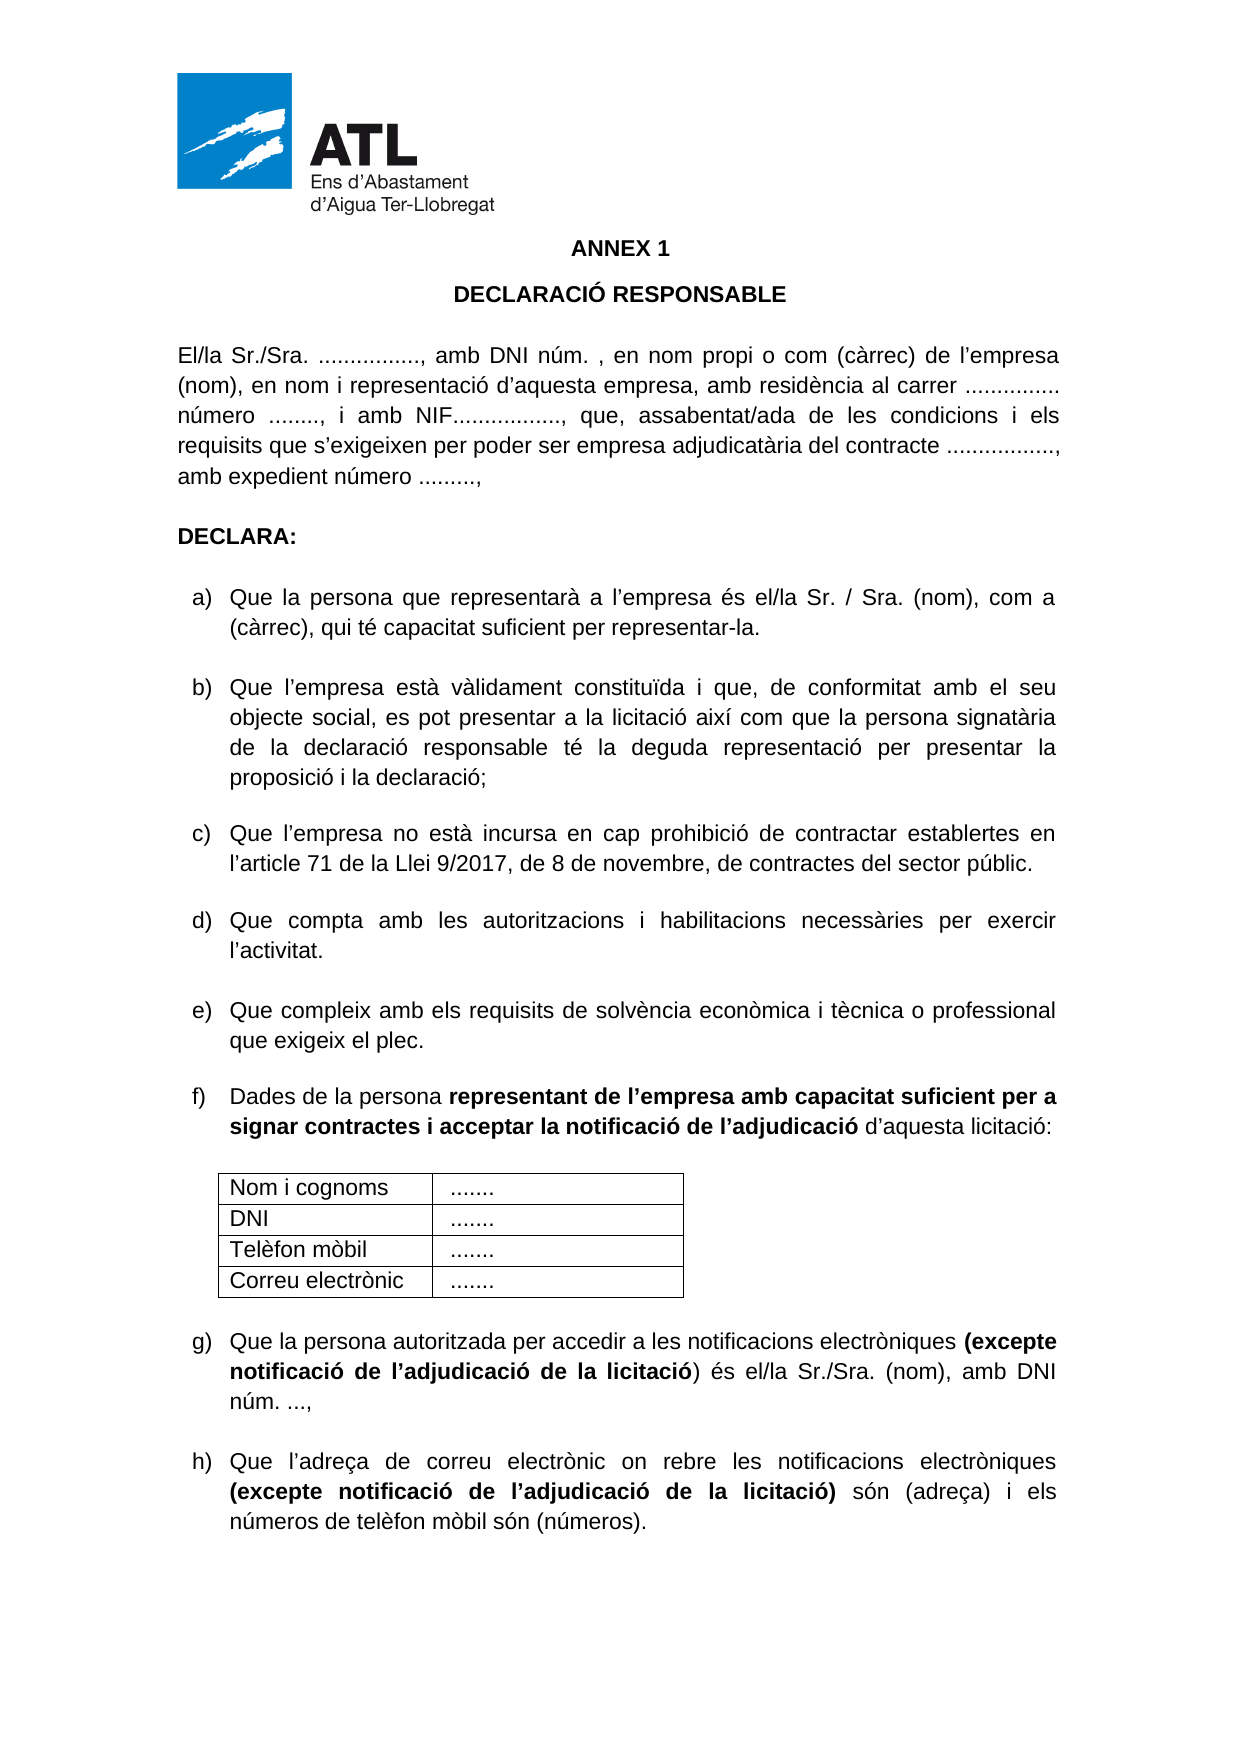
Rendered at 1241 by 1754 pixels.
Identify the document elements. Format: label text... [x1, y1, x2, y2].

text ANNEX 1 [177, 240, 1063, 261]
text DECLARA: [177, 523, 1063, 549]
list Que l’empresa està vàlidament constituïda i que, de conformitat amb el seu objecte social, es pot presentar a la licitació així com que la persona signatària de la declaració responsable té la deguda representació per presentar la proposició i la declaració; [192, 674, 1057, 790]
list Dades de la persona representant de l’empresa amb capacitat suficient per a signar contractes i acceptar la notificació de l’adjudicació d’aquesta licitació: [192, 1083, 1057, 1139]
text DECLARACIÓ RESPONSABLE [177, 281, 1063, 308]
text El/la Sr./Sra. ................, amb DNI núm. , en nom propi o com (càrrec) de l’empresa (nom), en nom i representació d’aquesta empresa, amb residència al carrer ............... número ........, i amb NIF................., que, assabentat/ada de les condicions i els requisits que s’exigeixen per poder ser empresa adjudicatària del contracte ................., amb expedient número ........., [177, 342, 1061, 489]
table_cell ....... [433, 1205, 683, 1235]
list Que l’empresa no està incursa en cap prohibició de contractar establertes en l’article 71 de la Llei 9/2017, de 8 de novembre, de contractes del sector públic. [192, 820, 1057, 877]
list Que la persona autoritzada per accedir a les notificacions electròniques (excepte notificació de l’adjudicació de la licitació) és el/la Sr./Sra. (nom), amb DNI núm. ..., [192, 1328, 1057, 1414]
table_cell Telèfon mòbil [219, 1236, 432, 1266]
list Que l’adreça de correu electrònic on rebre les notificacions electròniques (excepte notificació de l’adjudicació de la licitació) són (adreça) i els números de telèfon mòbil són (números). [192, 1448, 1057, 1534]
table_header ....... [433, 1174, 683, 1204]
list Que compta amb les autoritzacions i habilitacions necessàries per exercir l’activitat. [192, 907, 1057, 963]
table_cell ....... [433, 1236, 683, 1266]
table_cell ....... [433, 1267, 683, 1297]
table_cell DNI [219, 1205, 432, 1235]
table_cell Correu electrònic [219, 1267, 432, 1297]
list Que compleix amb els requisits de solvència econòmica i tècnica o professional que exigeix el plec. [192, 997, 1057, 1053]
list Que la persona que representarà a l’empresa és el/la Sr. / Sra. (nom), com a (càrrec), qui té capacitat suficient per representar-la. [192, 584, 1057, 640]
picture [177, 73, 495, 215]
table_header Nom i cognoms [219, 1174, 432, 1204]
